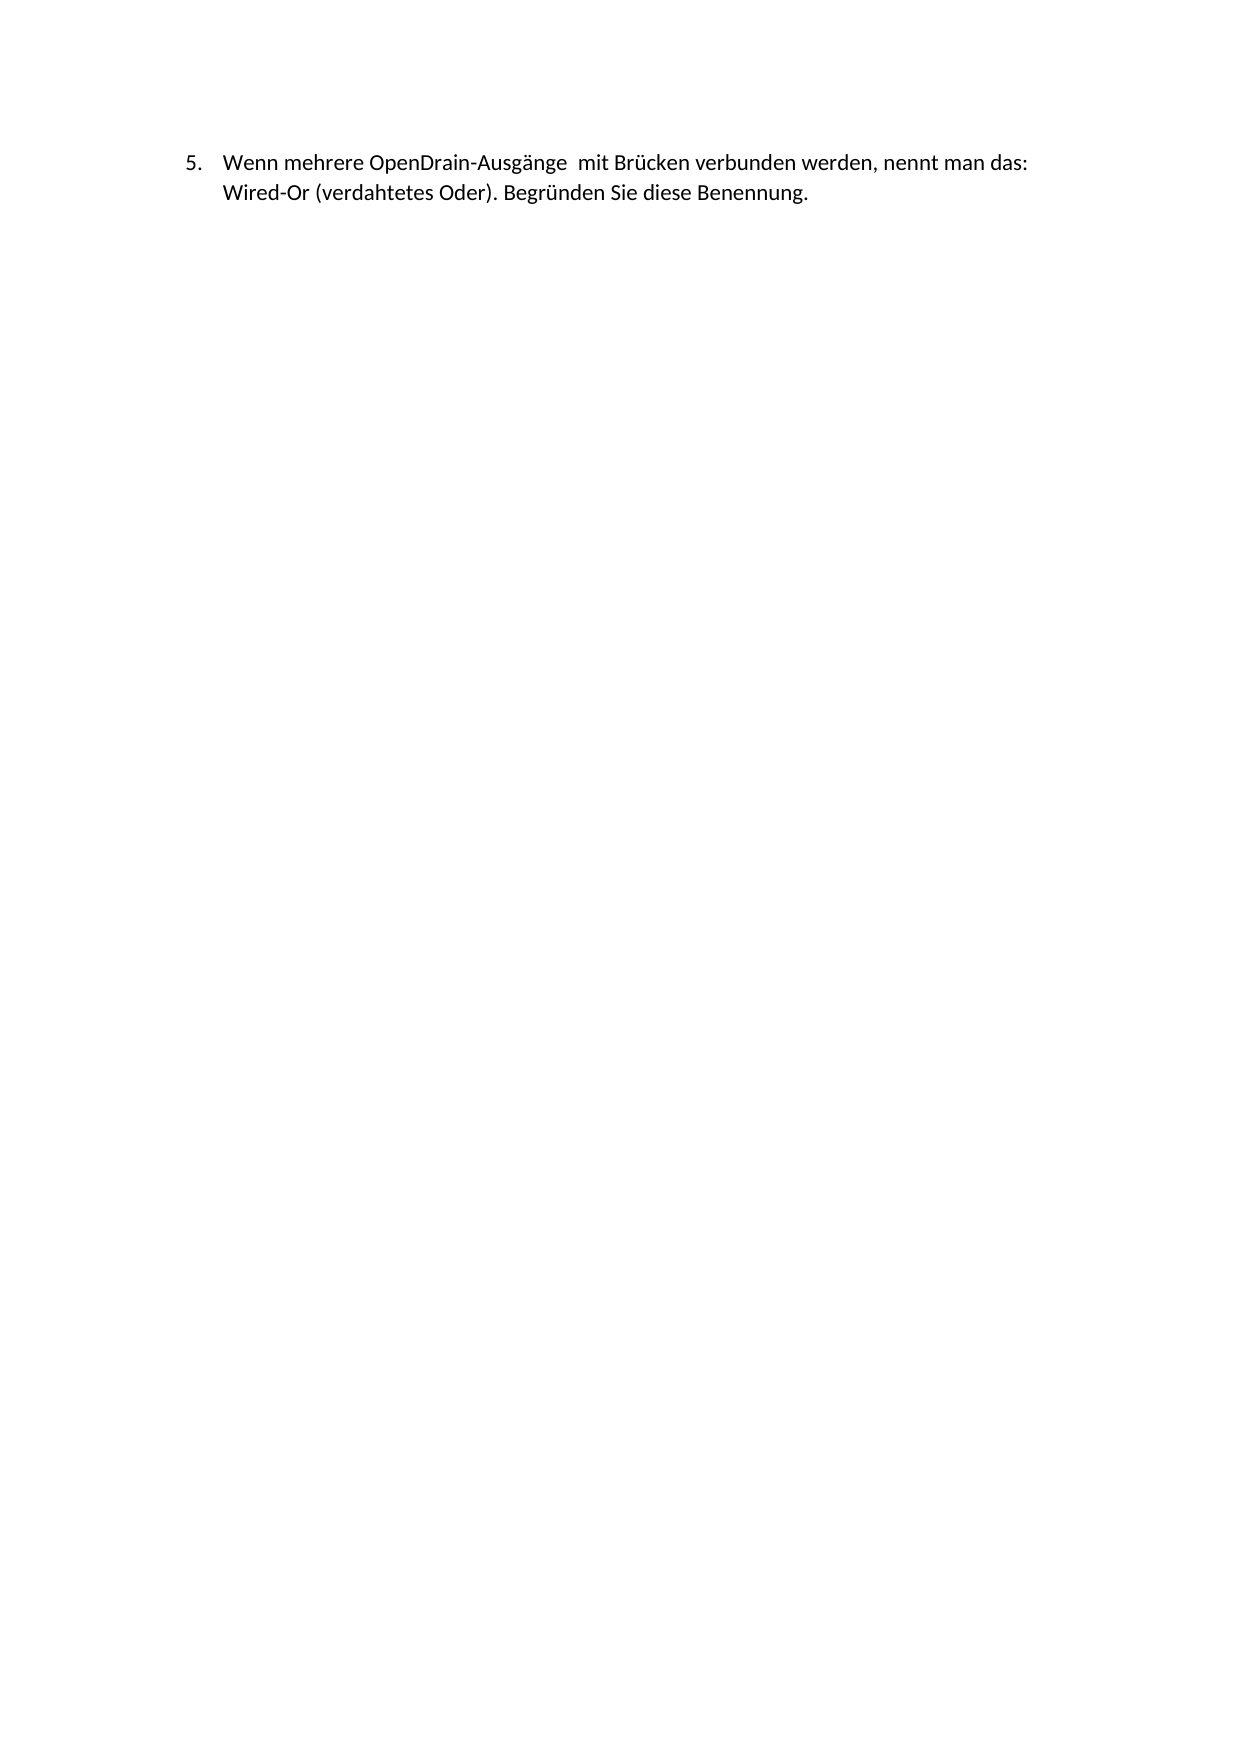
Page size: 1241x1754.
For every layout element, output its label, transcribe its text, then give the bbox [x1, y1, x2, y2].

list Wenn mehrere OpenDrain-Ausgänge mit Brücken verbunden werden, nennt man das: Wired-Or (verdahtetes Oder). Begründen Sie diese Benennung. [185, 148, 1093, 206]
